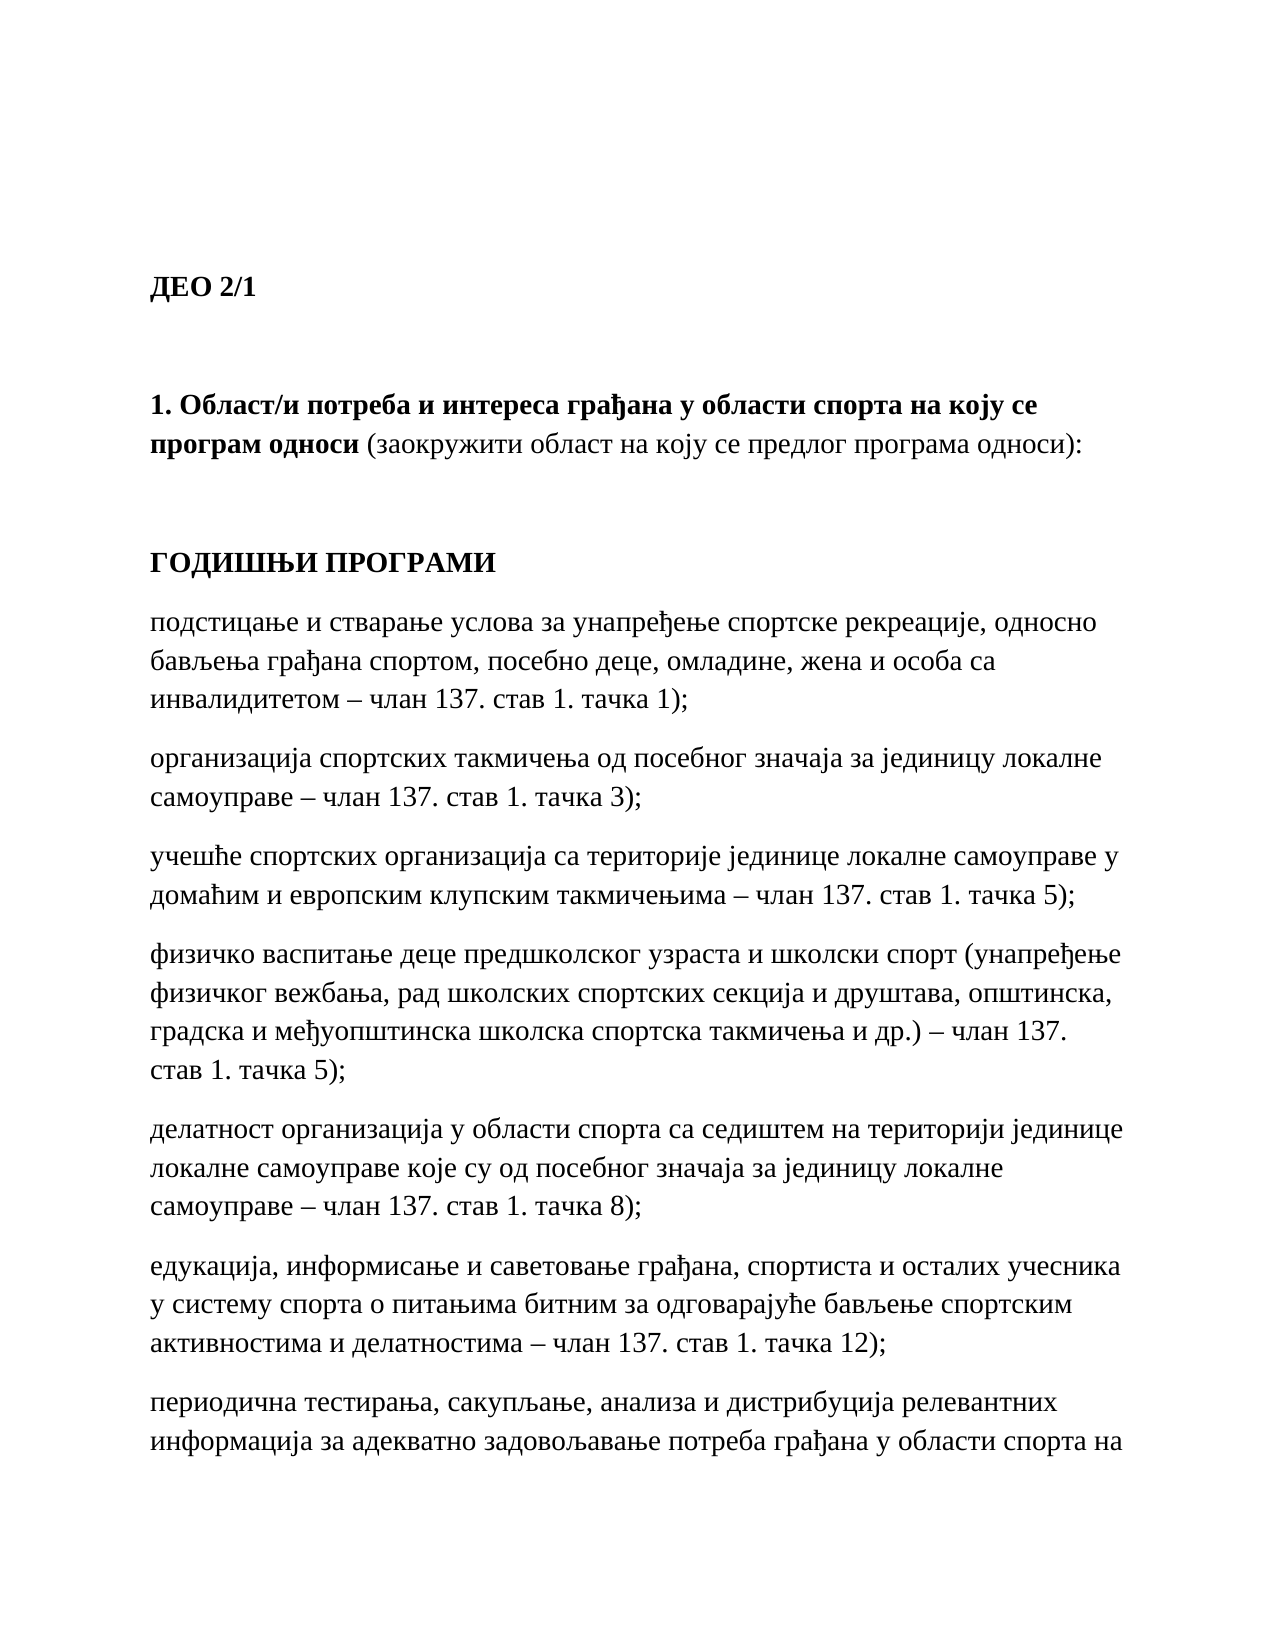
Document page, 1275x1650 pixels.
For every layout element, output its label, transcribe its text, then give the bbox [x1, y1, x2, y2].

text ГОДИШЊИ ПРОГРАМИ [150, 545, 1125, 578]
text учешће спортских организација са територије јединице локалне самоуправе у домаћим и европским клупским такмичењима – члан 137. став 1. тачка 5); [150, 838, 1125, 911]
text организација спортских такмичења од посебног значаја за јединицу локалне самоуправе – члан 137. став 1. тачка 3); [150, 741, 1125, 813]
text едукација, информисање и саветовање грађана, спортиста и осталих учесника у систему спорта о питањима битним за одговарајуће бављење спортским активностима и делатностима – члан 137. став 1. тачка 12); [150, 1248, 1125, 1358]
text 1. Област/и потреба и интереса грађана у области спорта на коју се програм односи (заокружити област на коју се предлог програма односи): [150, 387, 1125, 459]
text делатност организација у области спорта са седиштем на територији јединице локалне самоуправе које су од посебног значаја за јединицу локалне самоуправе – члан 137. став 1. тачка 8); [150, 1111, 1125, 1222]
text подстицање и стварање услова за унапређење спортске рекреације, односно бављења грађана спортом, посебно деце, омладине, жена и особа са инвалидитетом – члан 137. став 1. тачка 1); [150, 604, 1125, 715]
text ДЕО 2/1 [150, 269, 1125, 302]
text физичко васпитање деце предшколског узраста и школски спорт (унапређење физичког вежбања, рад школских спортских секција и друштава, општинска, градска и међуопштинска школска спортска такмичења и др.) – члан 137. став 1. тачка 5); [150, 936, 1125, 1086]
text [150, 1384, 1125, 1456]
